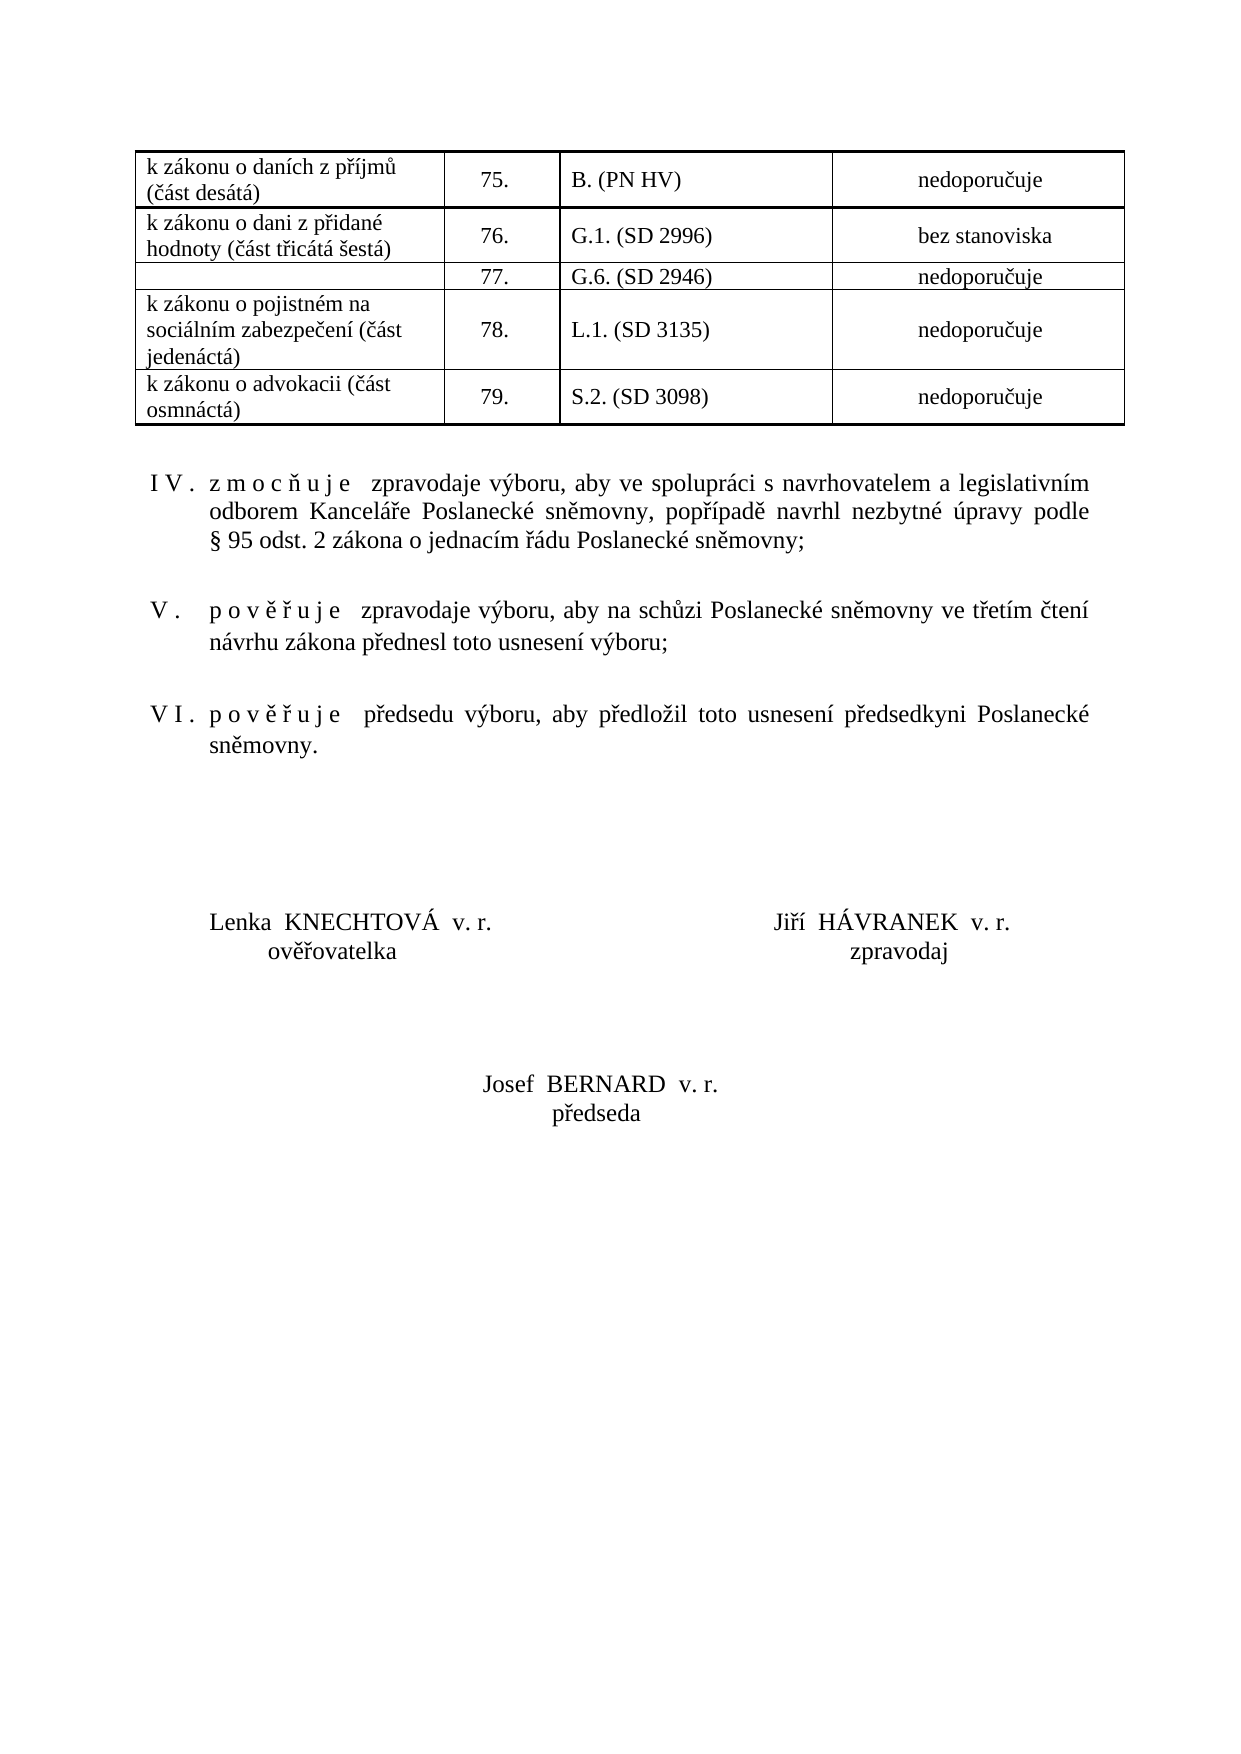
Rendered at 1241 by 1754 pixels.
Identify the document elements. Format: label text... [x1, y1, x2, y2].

table_cell 77. [445, 263, 559, 289]
list pověřuje předsedu výboru, aby předložil toto usnesení předsedkyni Poslanecké sněmovny. [150, 699, 1090, 759]
table_cell 78. [445, 290, 559, 369]
table_cell L.1. (SD 3135) [561, 290, 832, 369]
table_cell [136, 263, 444, 289]
table_header nedoporučuje [833, 153, 1124, 206]
list pověřuje zpravodaje výboru, aby na schůzi Poslanecké sněmovny ve třetím čtení návrhu zákona přednesl toto usnesení výboru; [150, 596, 1090, 655]
table_cell k zákonu o dani z přidané hodnoty (část třicátá šestá) [136, 209, 444, 262]
text Josef BERNARD v. r.v. r. [150, 1069, 1090, 1098]
table_cell 76. [445, 209, 559, 262]
table_cell nedoporučuje [833, 290, 1124, 369]
text předseda [150, 1098, 1090, 1126]
table_cell G.1. (SD 2996) [561, 209, 832, 262]
table_header 75. [445, 153, 559, 206]
table_cell S.2. (SD 3098) [561, 370, 832, 423]
list zmocňuje zpravodaje výboru, aby ve spolupráci s navrhovatelem a legislativním odborem Kanceláře Poslanecké sněmovny, popřípadě navrhl nezbytné úpravy podle § 95 odst. 2 zákona o jednacím řádu Poslanecké sněmovny; [150, 468, 1090, 554]
text ověřovatelka zpravodaj [150, 936, 1090, 965]
table_cell 79. [445, 370, 559, 423]
table_cell G.6. (SD 2946) [561, 263, 832, 289]
table_cell nedoporučuje [833, 370, 1124, 423]
table_cell k zákonu o advokacii (část osmnáctá) [136, 370, 444, 423]
table_cell k zákonu o pojistném na sociálním zabezpečení (část jedenáctá) [136, 290, 444, 369]
table_cell bez stanoviska [833, 209, 1124, 262]
table_cell nedoporučuje [833, 263, 1124, 289]
table_header k zákonu o daních z příjmů (část desátá) [136, 153, 444, 206]
table_header B. (PN HV) [561, 153, 832, 206]
text Lenka KNECHTOVÁ v. r.v. r. Jiří HÁVRANEK v. r.v. r. [209, 907, 1090, 936]
